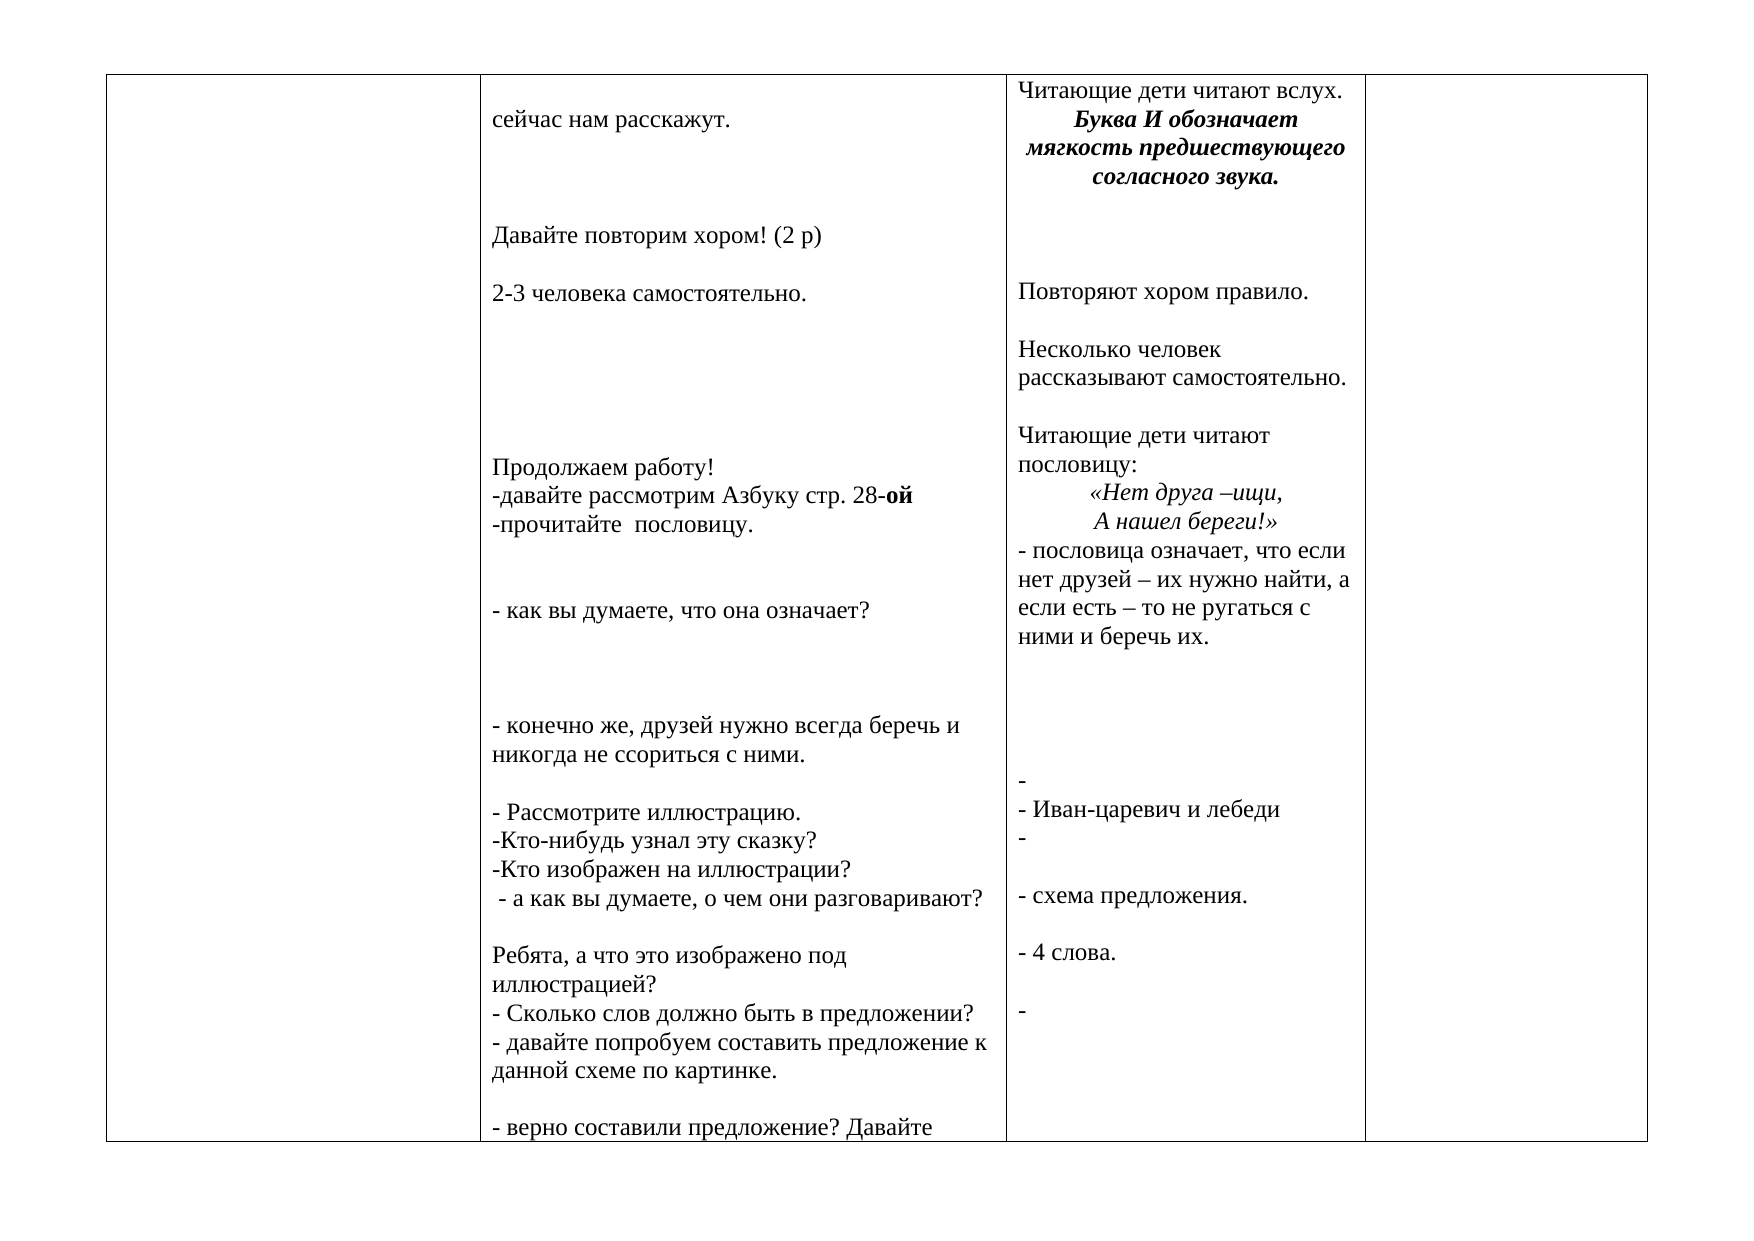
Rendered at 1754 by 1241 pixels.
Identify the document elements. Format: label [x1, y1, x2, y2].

table_cell [107, 75, 480, 1141]
table_cell [1366, 75, 1647, 1141]
table_cell [481, 75, 1006, 1141]
table_cell [1007, 75, 1365, 1141]
